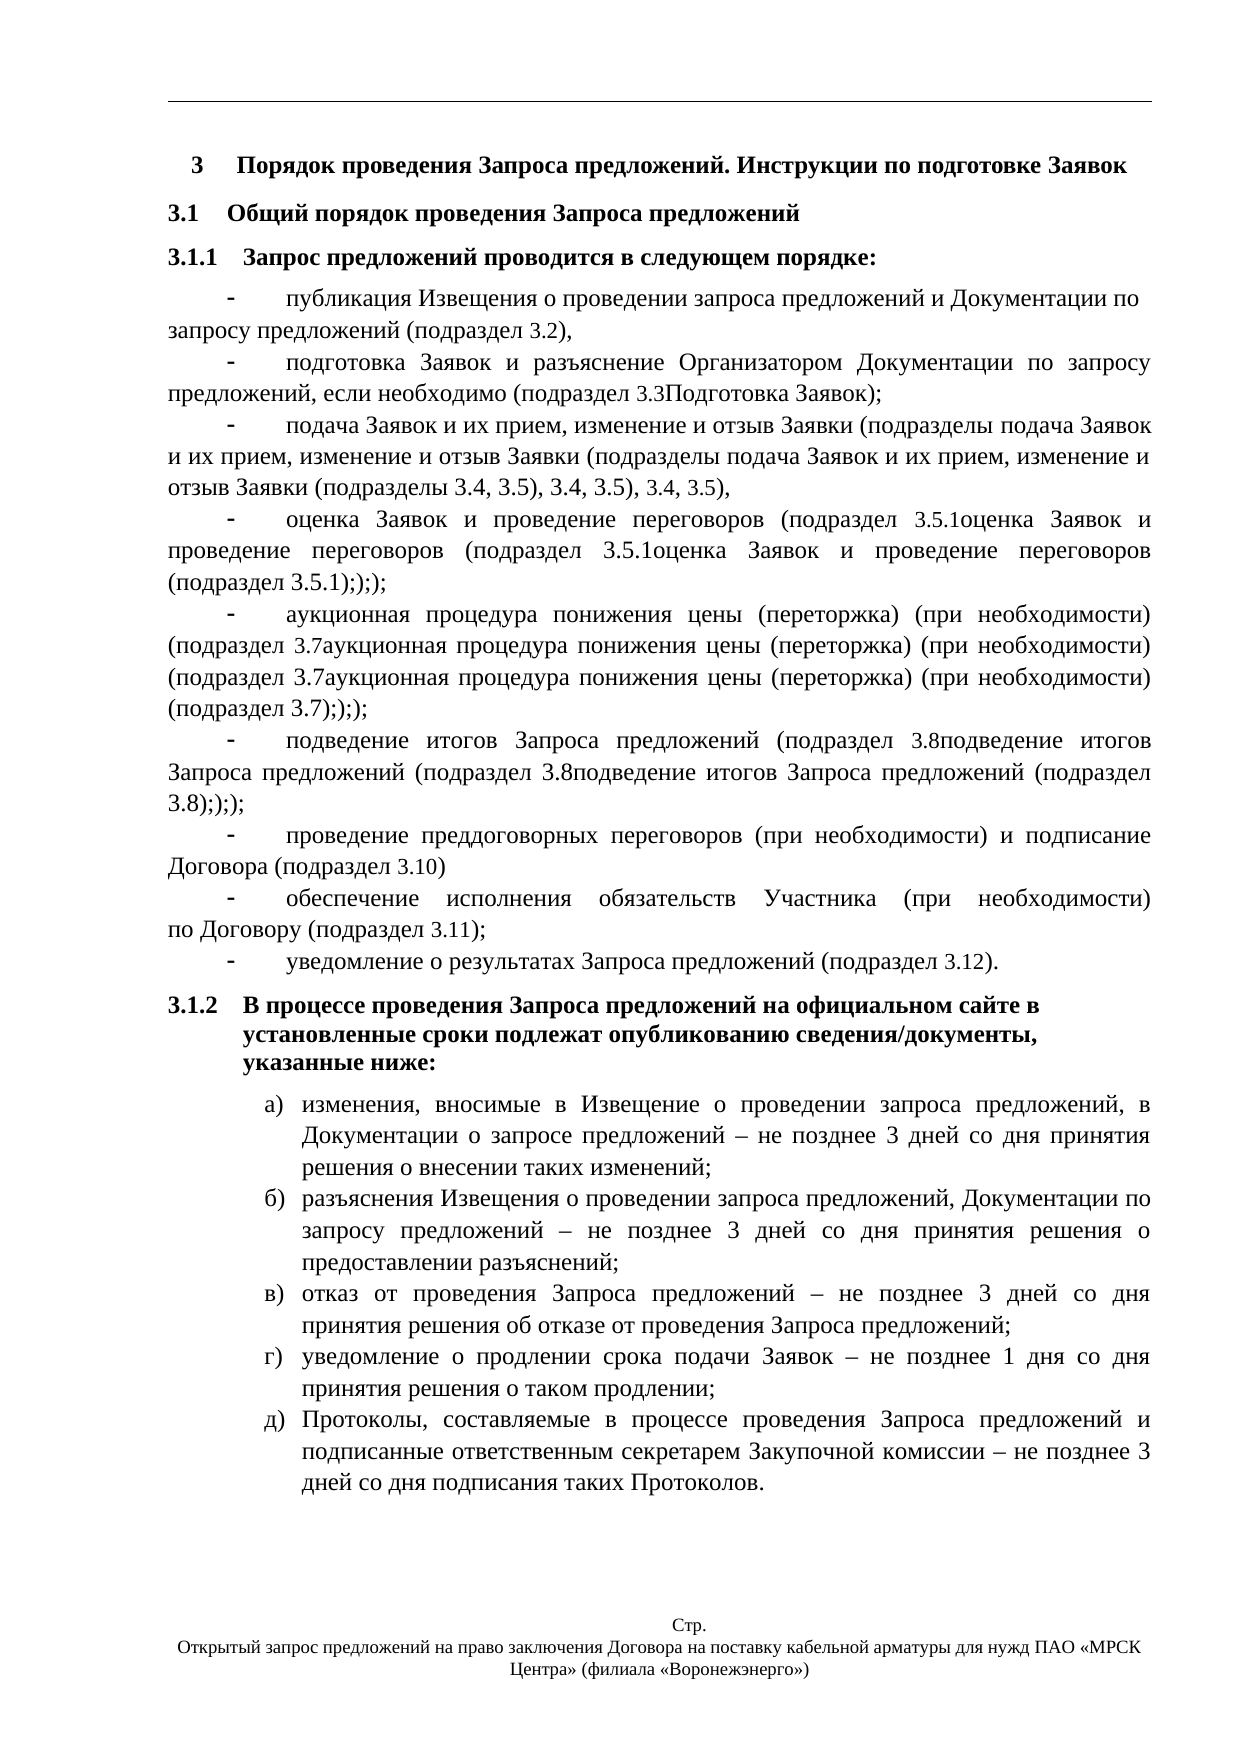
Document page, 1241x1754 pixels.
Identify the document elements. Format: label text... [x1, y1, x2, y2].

list разъяснения Извещения о проведении запроса предложений, Документации по запросу предложений – не позднее 3 дней со дня принятия решения о предоставлении разъяснений; [264, 1183, 1152, 1275]
list подача Заявок и их прием, изменение и отзыв Заявки (подразделы 3.4, 3.5), [168, 410, 1152, 501]
list аукционная процедура понижения цены (переторжка) (при необходимости) (подраздел 3.7); [168, 599, 1152, 722]
subtitle Общий порядок проведения Запроса предложений [168, 198, 1152, 227]
list подведение итогов Запроса предложений (подраздел 3.8); [168, 725, 1152, 817]
list проведение преддоговорных переговоров (при необходимости) и подписание Договора (подраздел 3.10) [168, 820, 1152, 880]
subtitle В процессе проведения Запроса предложений на официальном сайте в установленные сроки подлежат опубликованию сведения/документы, указанные ниже: [168, 990, 1152, 1076]
list уведомление о результатах Запроса предложений (подраздел 3.12). [168, 946, 1152, 975]
list обеспечение исполнения обязательств Участника (при необходимости) по Договору (подраздел 3.11); [168, 883, 1152, 943]
list подготовка Заявок и разъяснение Организатором Документации по запросу предложений, если необходимо (подраздел 3.3); [168, 347, 1152, 407]
subtitle Запрос предложений проводится в следующем порядке: [168, 242, 1152, 271]
list публикация Извещения о проведении запроса предложений и Документации по запросу предложений (подраздел 3.2), [168, 283, 1152, 344]
list изменения, вносимые в Извещение о проведении запроса предложений, в Документации о запросе предложений – не позднее 3 дней со дня принятия решения о внесении таких изменений; [264, 1089, 1152, 1181]
list Протоколы, составляемые в процессе проведения Запроса предложений и подписанные ответственным секретарем Закупочной комиссии – не позднее 3 дней со дня подписания таких Протоколов. [264, 1404, 1152, 1496]
list оценка Заявок и проведение переговоров (подраздел 3.5.1); [168, 504, 1152, 596]
list уведомление о продлении срока подачи Заявок – не позднее 1 дня со дня принятия решения о таком продлении; [264, 1341, 1152, 1402]
subtitle Порядок проведения Запроса предложений. Инструкции по подготовке Заявок [166, 150, 1152, 179]
list отказ от проведения Запроса предложений – не позднее 3 дней со дня принятия решения об отказе от проведения Запроса предложений; [264, 1278, 1152, 1338]
